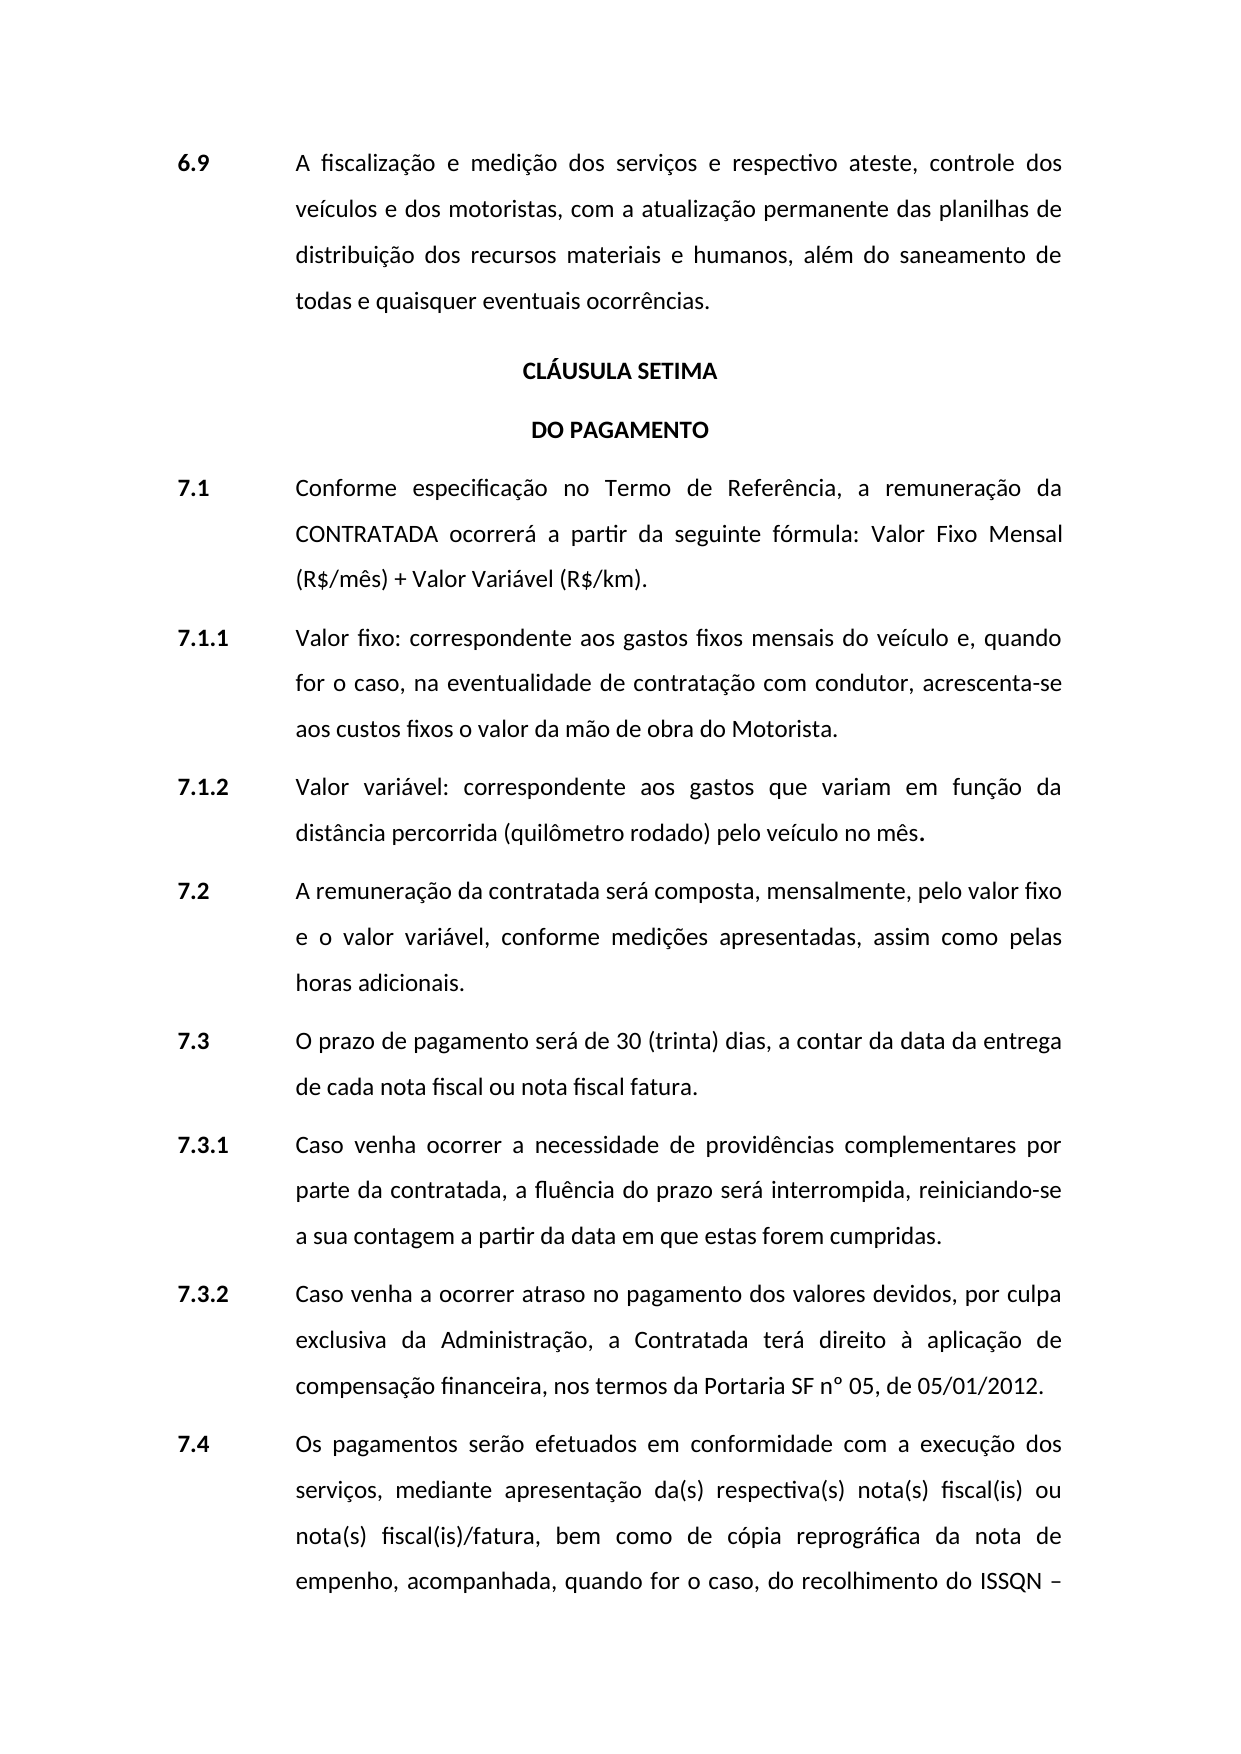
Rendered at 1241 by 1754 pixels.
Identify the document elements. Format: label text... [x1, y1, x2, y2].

text CLÁUSULA SETIMA [177, 356, 1063, 386]
text 7.3.1 Caso venha ocorrer a necessidade de providências complementares por parte da contratada, a fluência do prazo será interrompida, reiniciando-se a sua contagem a partir da data em que estas forem cumpridas. [177, 1129, 1063, 1251]
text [177, 1428, 1063, 1596]
text 7.1.1 Valor fixo: correspondente aos gastos fixos mensais do veículo e, quando for o caso, na eventualidade de contratação com condutor, acrescenta-se aos custos fixos o valor da mão de obra do Motorista. [177, 622, 1063, 744]
text 6.9 A fiscalização e medição dos serviços e respectivo ateste, controle dos veículos e dos motoristas, com a atualização permanente das planilhas de distribuição dos recursos materiais e humanos, além do saneamento de todas e quaisquer eventuais ocorrências. [177, 148, 1063, 315]
text DO PAGAMENTO [177, 414, 1063, 444]
text 7.3 O prazo de pagamento será de 30 (trinta) dias, a contar da data da entrega de cada nota fiscal ou nota fiscal fatura. [177, 1025, 1063, 1101]
text 7.1.2 Valor variável: correspondente aos gastos que variam em função da distância percorrida (quilômetro rodado) pelo veículo no mês. [177, 771, 1063, 848]
text 7.3.2 Caso venha a ocorrer atraso no pagamento dos valores devidos, por culpa exclusiva da Administração, a Contratada terá direito à aplicação de compensação financeira, nos termos da Portaria SF nº 05, de 05/01/2012. [177, 1279, 1063, 1401]
text 7.1 Conforme especificação no Termo de Referência, a remuneração da CONTRATADA ocorrerá a partir da seguinte fórmula: Valor Fixo Mensal (R$/mês) + Valor Variável (R$/km). [177, 472, 1063, 594]
text 7.2 A remuneração da contratada será composta, mensalmente, pelo valor fixo e o valor variável, conforme medições apresentadas, assim como pelas horas adicionais. [177, 875, 1063, 997]
